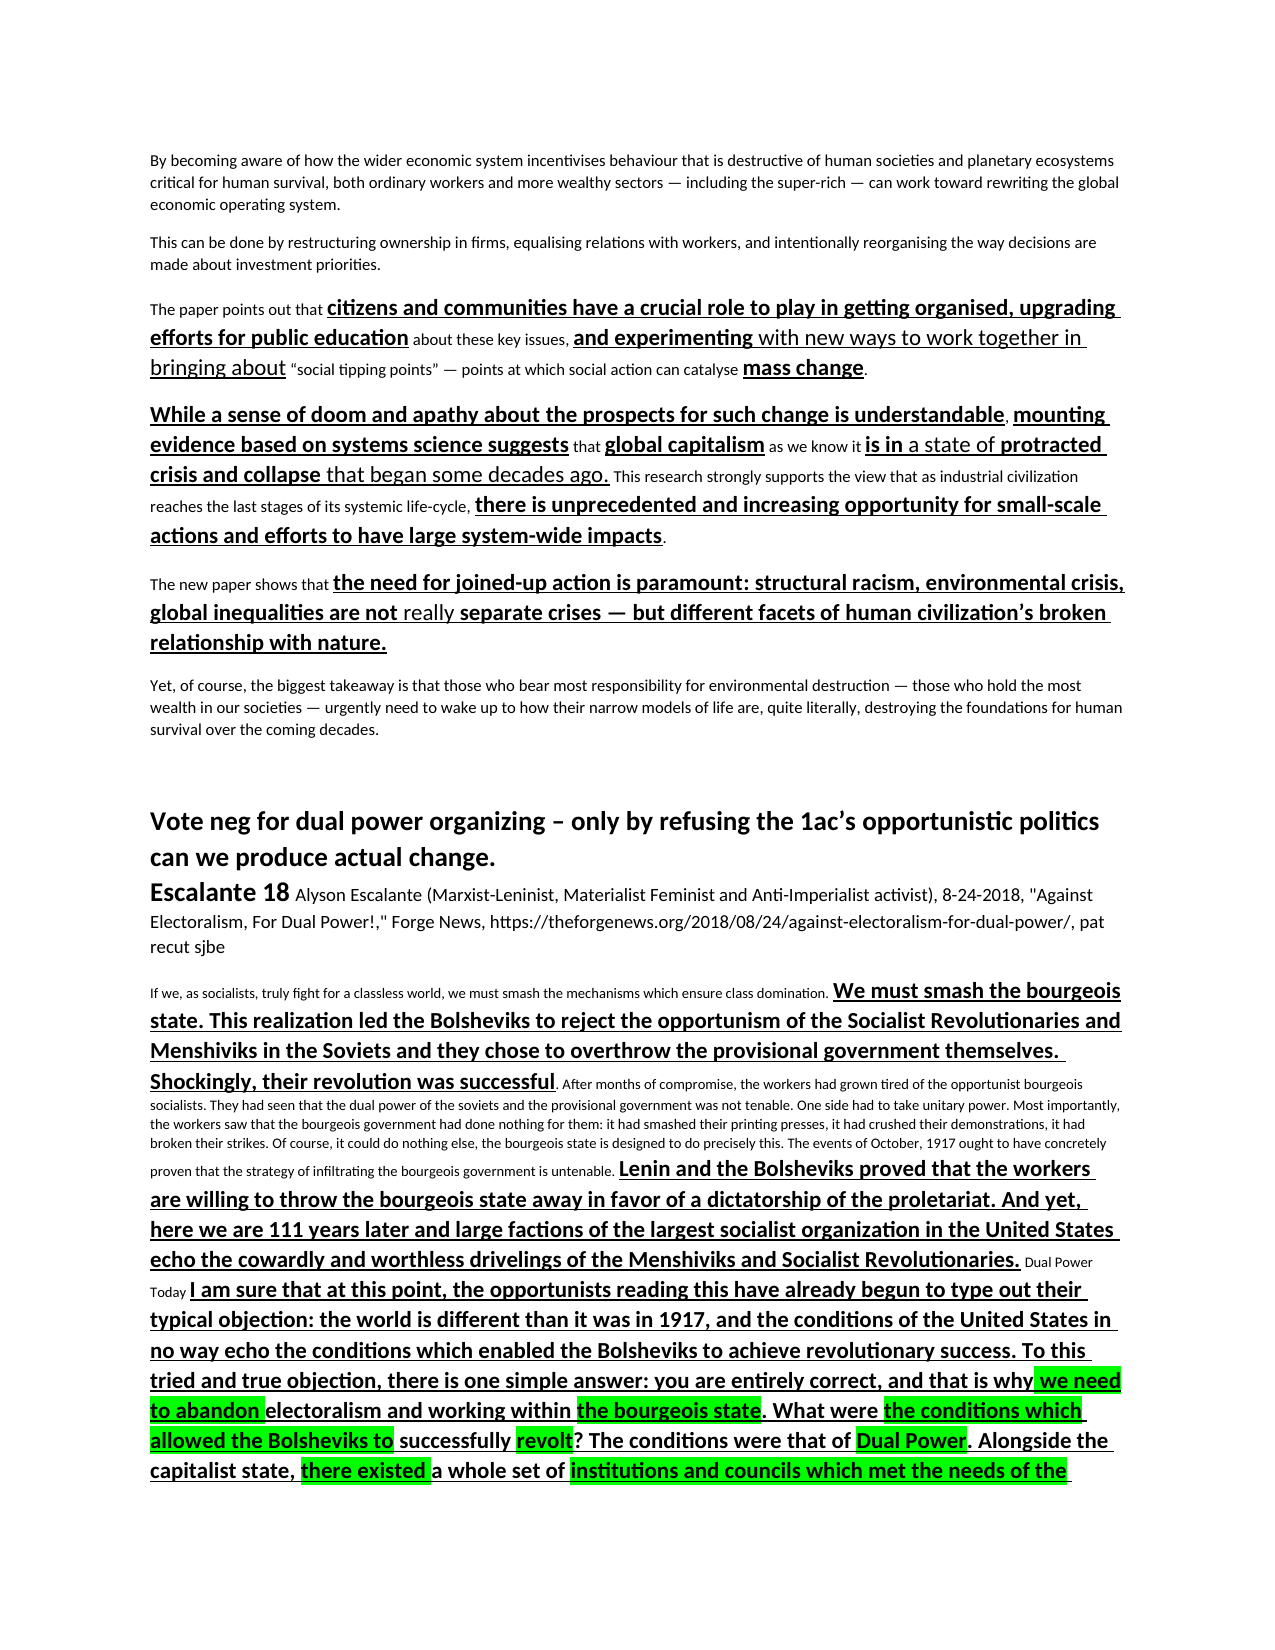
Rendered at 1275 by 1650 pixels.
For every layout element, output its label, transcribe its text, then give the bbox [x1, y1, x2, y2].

text By becoming aware of how the wider economic system incentivises behaviour that is destructive of human societies and planetary ecosystems critical for human survival, both ordinary workers and more wealthy sectors — including the super-rich — can work toward rewriting the global economic operating system. [150, 150, 1125, 214]
subtitle Vote neg for dual power organizing – only by refusing the 1ac’s opportunistic politics can we produce actual change. [150, 804, 1125, 873]
text The paper points out that citizens and communities have a crucial role to play in getting organised, upgrading efforts for public education about these key issues, and experimenting with new ways to work together in bringing about “social tipping points” — points at which social action can catalyse mass change. [150, 293, 1125, 381]
text The new paper shows that the need for joined-up action is paramount: structural racism, environmental crisis, global inequalities are not really separate crises — but different facets of human civilization’s broken relationship with nature. [150, 568, 1125, 656]
text Yet, of course, the biggest takeaway is that those who bear most responsibility for environmental destruction — those who hold the most wealth in our societies — urgently need to wake up to how their narrow models of life are, quite literally, destroying the foundations for human survival over the coming decades. [150, 675, 1125, 739]
text Escalante 18 Alyson Escalante (Marxist-Leninist, Materialist Feminist and Anti-Imperialist activist), 8-24-2018, "Against Electoralism, For Dual Power!," Forge News, https://theforgenews.org/2018/08/24/against-electoralism-for-dual-power/, pat recut sjbe [150, 875, 1125, 958]
text This can be done by restructuring ownership in firms, equalising relations with workers, and intentionally reorganising the way decisions are made about investment priorities. [150, 232, 1125, 274]
text While a sense of doom and apathy about the prospects for such change is understandable, mounting evidence based on systems science suggests that global capitalism as we know it is in a state of protracted crisis and collapse that began some decades ago. This research strongly supports the view that as industrial civilization reaches the last stages of its systemic life-cycle, there is unprecedented and increasing opportunity for small-scale actions and efforts to have large system-wide impacts. [150, 400, 1125, 549]
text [150, 976, 1125, 1485]
